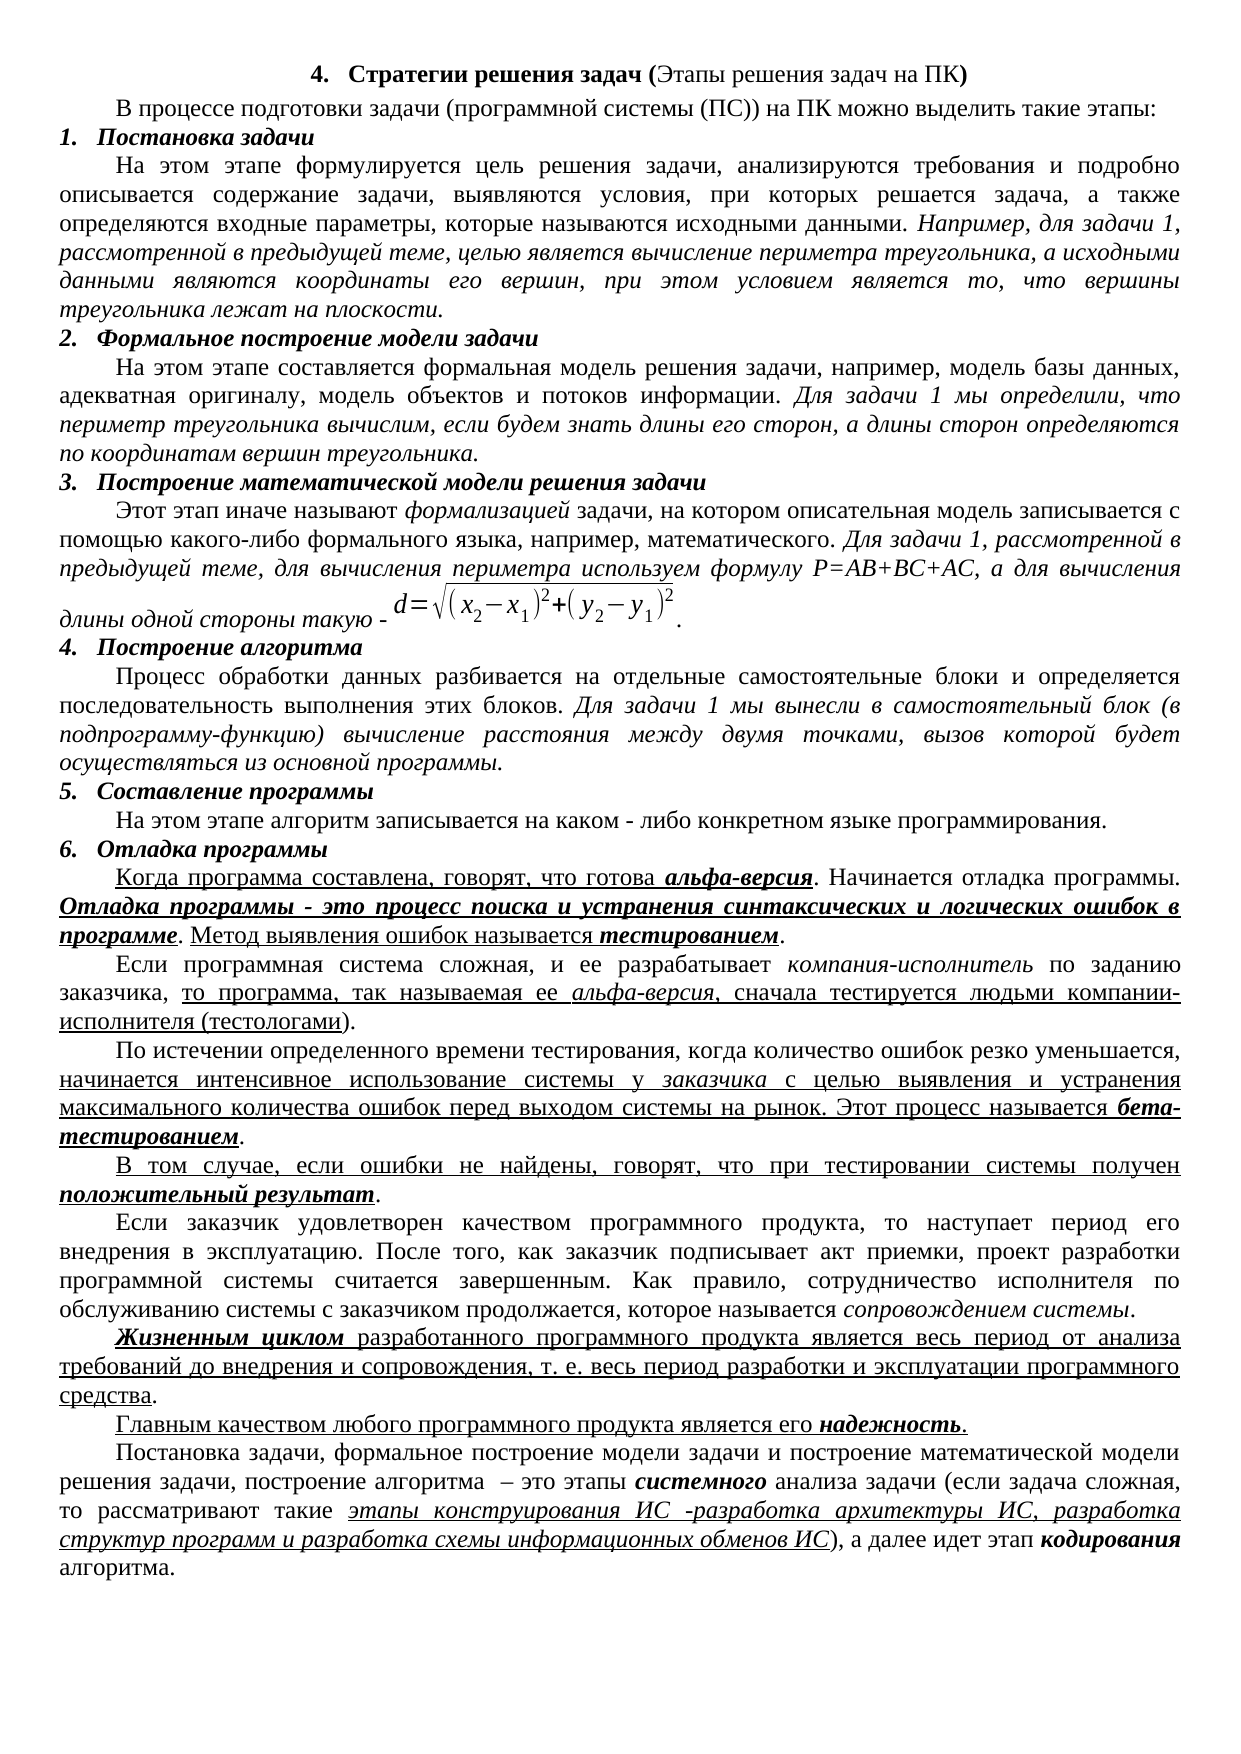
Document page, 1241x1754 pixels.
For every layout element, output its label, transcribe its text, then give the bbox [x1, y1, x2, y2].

list Построение математической модели решения задачи [59, 467, 1181, 495]
text Процесс обработки данных разбивается на отдельные самостоятельные блоки и определяется последовательность выполнения этих блоков. Для задачи 1 мы вынесли в самостоятельный блок (в подпрограмму-функцию) вычисление расстояния между двумя точками, вызов которой будет осуществляться из основной программы. [59, 661, 1181, 776]
list Отладка программы [59, 834, 1181, 862]
text Жизненным циклом разработанного программного продукта является весь период от анализа требований до внедрения и сопровождения, т. е. весь период разработки и эксплуатации программного средства. [59, 1322, 1181, 1409]
list Составление программы [59, 776, 1181, 805]
text На этом этапе формулируется цель решения задачи, анализируются требования и подробно описывается содержание задачи, выявляются условия, при которых решается задача, а также определяются входные параметры, которые называются исходными данными. Например, для задачи 1, рассмотренной в предыдущей теме, целью является вычисление периметра треугольника, а исходными данными являются координаты его вершин, при этом условием является то, что вершины треугольника лежат на плоскости. [59, 150, 1181, 323]
text Главным качеством любого программного продукта является его надежность. [59, 1409, 1181, 1437]
text По истечении определенного времени тестирования, когда количество ошибок резко уменьшается, начинается интенсивное использование системы у заказчика с целью выявления и устранения максимального количества ошибок перед выходом системы на рынок. Этот процесс называется бета-тестированием. [59, 1090, 1181, 1117]
list Стратегии решения задач (Этапы решения задач на ПК) [97, 59, 1181, 88]
list Постановка задачи [59, 122, 1181, 150]
text Если заказчик удовлетворен качеством программного продукта, то наступает период его внедрения в эксплуатацию. После того, как заказчик подписывает акт приемки, проект разработки программной системы считается завершенным. Как правило, сотрудничество исполнителя по обслуживанию системы с заказчиком продолжается, которое называется сопровождением системы. [59, 1207, 1181, 1322]
text Постановка задачи, формальное построение модели задачи и построение математической модели решения задачи, построение алгоритма – это этапы системного анализа задачи (если задача сложная, то рассматривают такие этапы конструирования ИС -разработка архитектуры ИС, разработка структур программ и разработка схемы информационных обменов ИС), а далее идет этап кодирования алгоритма. [59, 1437, 1181, 1581]
text Этот этап иначе называют формализацией задачи, на котором описательная модель записывается с помощью какого-либо формального языка, например, математического. Для задачи 1, рассмотренной в предыдущей теме, для вычисления периметра используем формулу Р=AB+BC+AC, а для вычисления длины одной стороны такую - . [59, 495, 1181, 632]
text Когда программа составлена, говорят, что готова альфа-версия. Начинается отладка программы. Отладка программы - это процесс поиска и устранения синтаксических и логических ошибок в программе. Метод выявления ошибок называется тестированием. [59, 862, 1181, 916]
text В том случае, если ошибки не найдены, говорят, что при тестировании системы получен положительный результат. [59, 1150, 1181, 1207]
text По истечении определенного времени тестирования, когда количество ошибок резко уменьшается, начинается интенсивное использование системы у заказчика с целью выявления и устранения максимального количества ошибок перед выходом системы на рынок. Этот процесс называется бета-тестированием. [59, 1119, 1181, 1150]
list Формальное построение модели задачи [59, 323, 1181, 352]
text Когда программа составлена, говорят, что готова альфа-версия. Начинается отладка программы. Отладка программы - это процесс поиска и устранения синтаксических и логических ошибок в программе. Метод выявления ошибок называется тестированием. [59, 918, 1181, 949]
text В процессе подготовки задачи (программной системы (ПС)) на ПК можно выделить такие этапы: [59, 93, 1181, 122]
text На этом этапе алгоритм записывается на каком - либо конкретном языке программирования. [59, 805, 1181, 834]
text Если программная система сложная, и ее разрабатывает компания-исполнитель по заданию заказчика, то программа, так называемая ее альфа-версия, сначала тестируется людьми компании-исполнителя (тестологами). [59, 949, 1181, 1035]
text На этом этапе составляется формальная модель решения задачи, например, модель базы данных, адекватная оригиналу, модель объектов и потоков информации. Для задачи 1 мы определили, что периметр треугольника вычислим, если будем знать длины его сторон, а длины сторон определяются по координатам вершин треугольника. [59, 352, 1181, 467]
text По истечении определенного времени тестирования, когда количество ошибок резко уменьшается, начинается интенсивное использование системы у заказчика с целью выявления и устранения максимального количества ошибок перед выходом системы на рынок. Этот процесс называется бета-тестированием. [59, 1035, 1181, 1089]
list Построение алгоритма [59, 632, 1181, 661]
